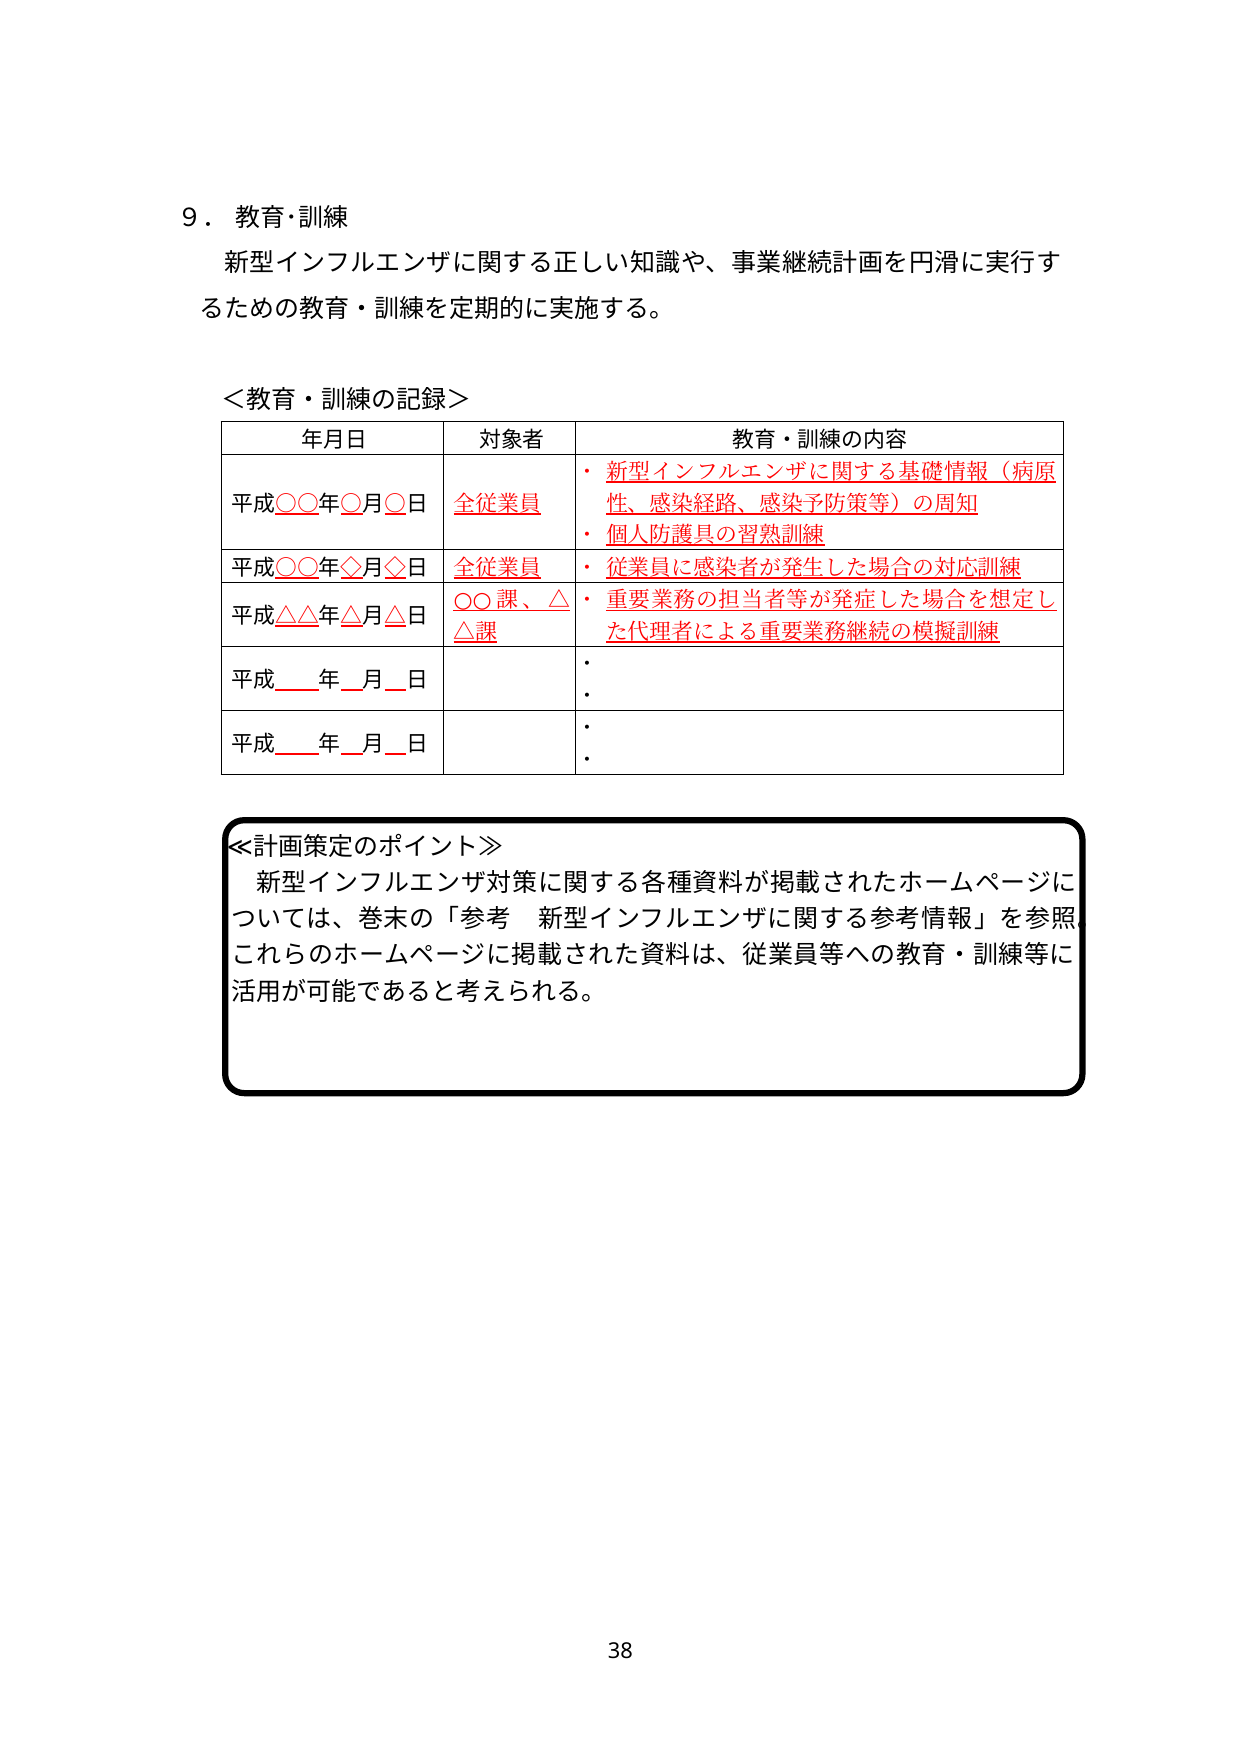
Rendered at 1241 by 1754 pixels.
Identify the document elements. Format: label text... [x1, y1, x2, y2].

table_cell [576, 647, 1063, 709]
table_header 対象者 [444, 422, 575, 453]
table_cell 平成 年 月 日 [222, 711, 443, 773]
subtitle 教育･訓練 [177, 193, 1063, 238]
table_cell ○○課、△△課 [444, 583, 575, 646]
table_cell [444, 647, 575, 709]
text ＜教育・訓練の記録＞ [207, 375, 1063, 421]
table_cell 平成○○年○月○日 [222, 455, 443, 549]
table_cell 従業員に感染者が発生した場合の対応訓練 [576, 550, 1063, 582]
table_cell [576, 711, 1063, 773]
table_cell 新型インフルエンザに関する基礎情報（病原性、感染経路、感染予防策等）の周知 個人防護具の習熟訓練 [576, 455, 1063, 549]
table_header 教育・訓練の内容 [576, 422, 1063, 453]
table_cell 平成△△年△月△日 [222, 583, 443, 646]
table_cell 平成 年 月 日 [222, 647, 443, 709]
table_cell 全従業員 [444, 455, 575, 549]
table_header 年月日 [222, 422, 443, 453]
table_cell 全従業員 [444, 550, 575, 582]
table_cell 重要業務の担当者等が発症した場合を想定した代理者による重要業務継続の模擬訓練 [576, 583, 1063, 646]
text 新型インフルエンザに関する正しい知識や、事業継続計画を円滑に実行するための教育・訓練を定期的に実施する。 [199, 238, 1063, 329]
table_cell [444, 711, 575, 773]
table_cell 平成○○年◇月◇日 [222, 550, 443, 582]
